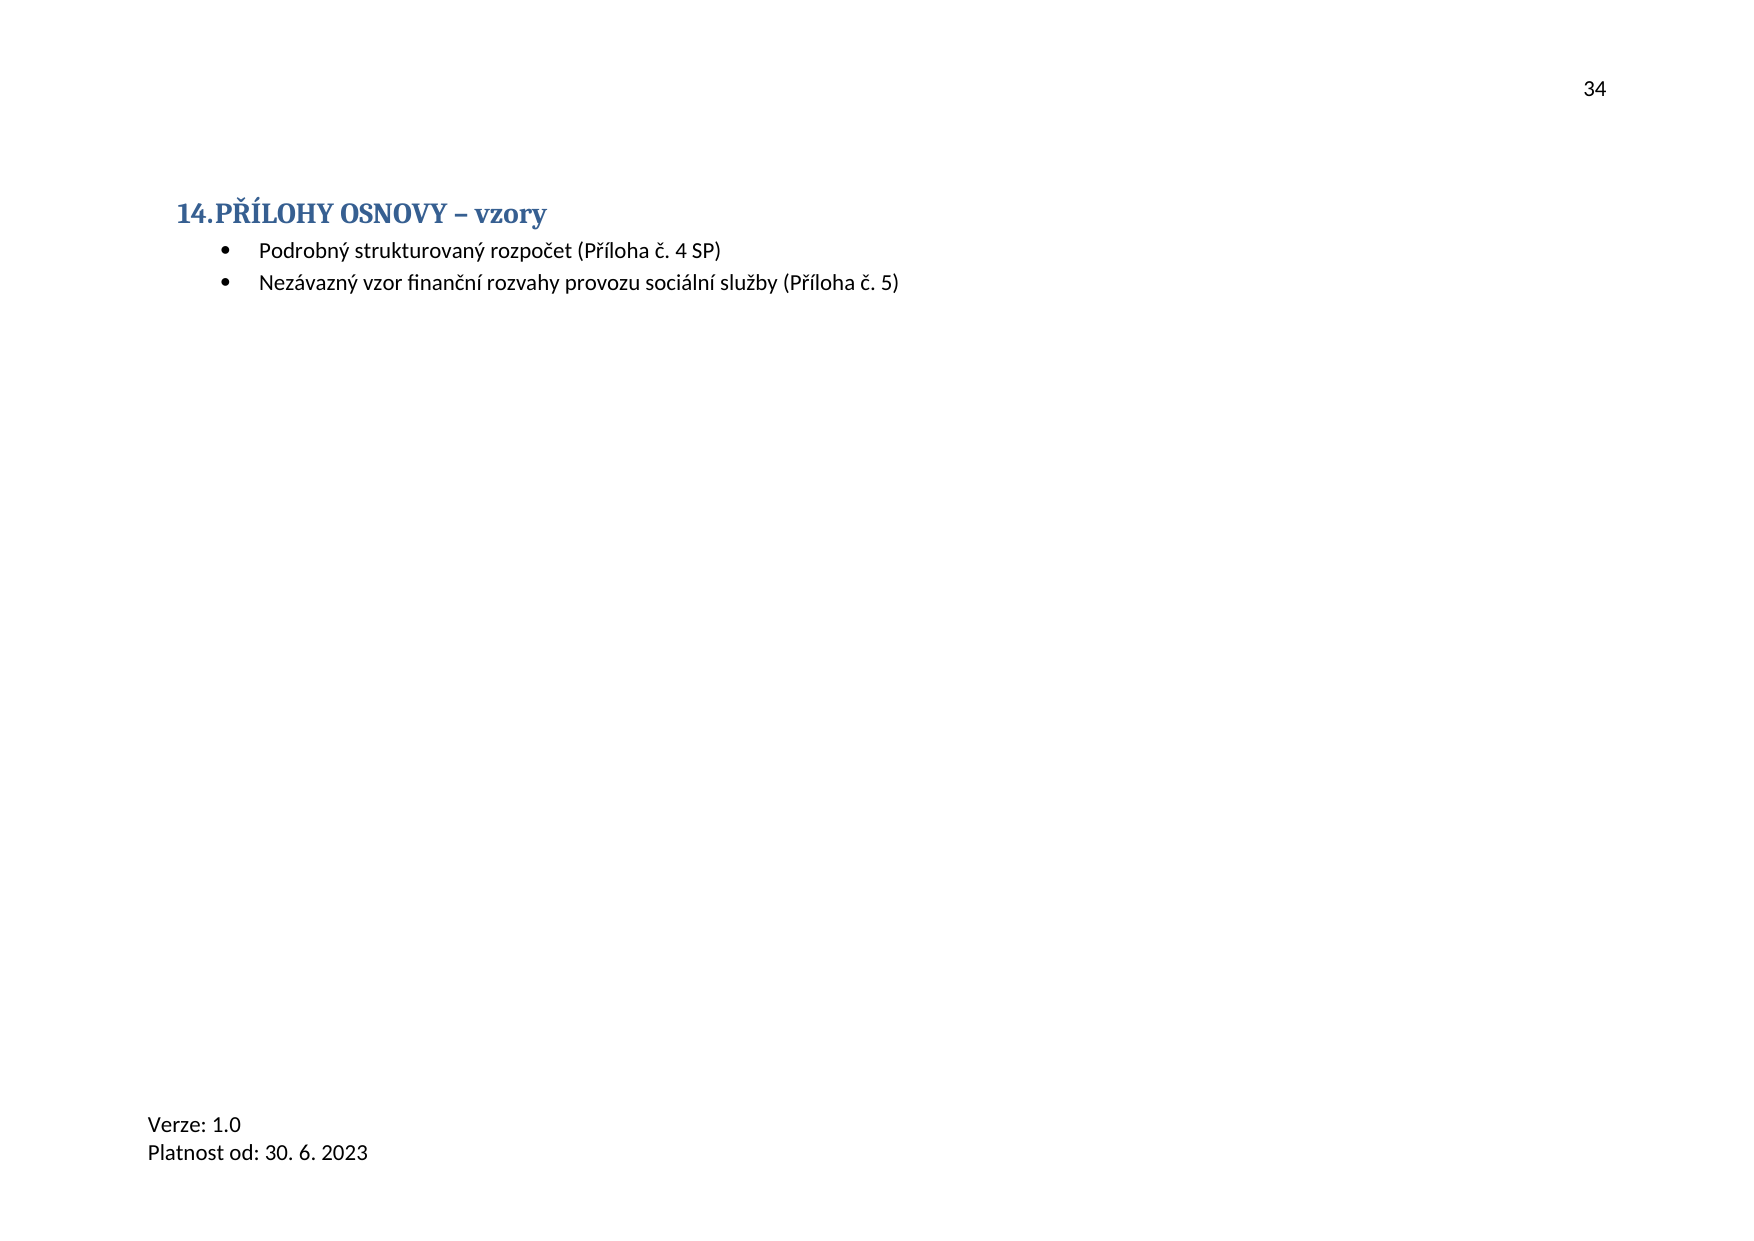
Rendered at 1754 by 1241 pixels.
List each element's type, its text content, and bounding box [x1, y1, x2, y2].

list Podrobný strukturovaný rozpočet (Příloha č. 4 SP) [221, 236, 1606, 264]
subtitle PŘÍLOHY OSNOVY – vzory [177, 198, 1606, 231]
list Nezávazný vzor finanční rozvahy provozu sociální služby (Příloha č. 5) [221, 268, 1606, 296]
